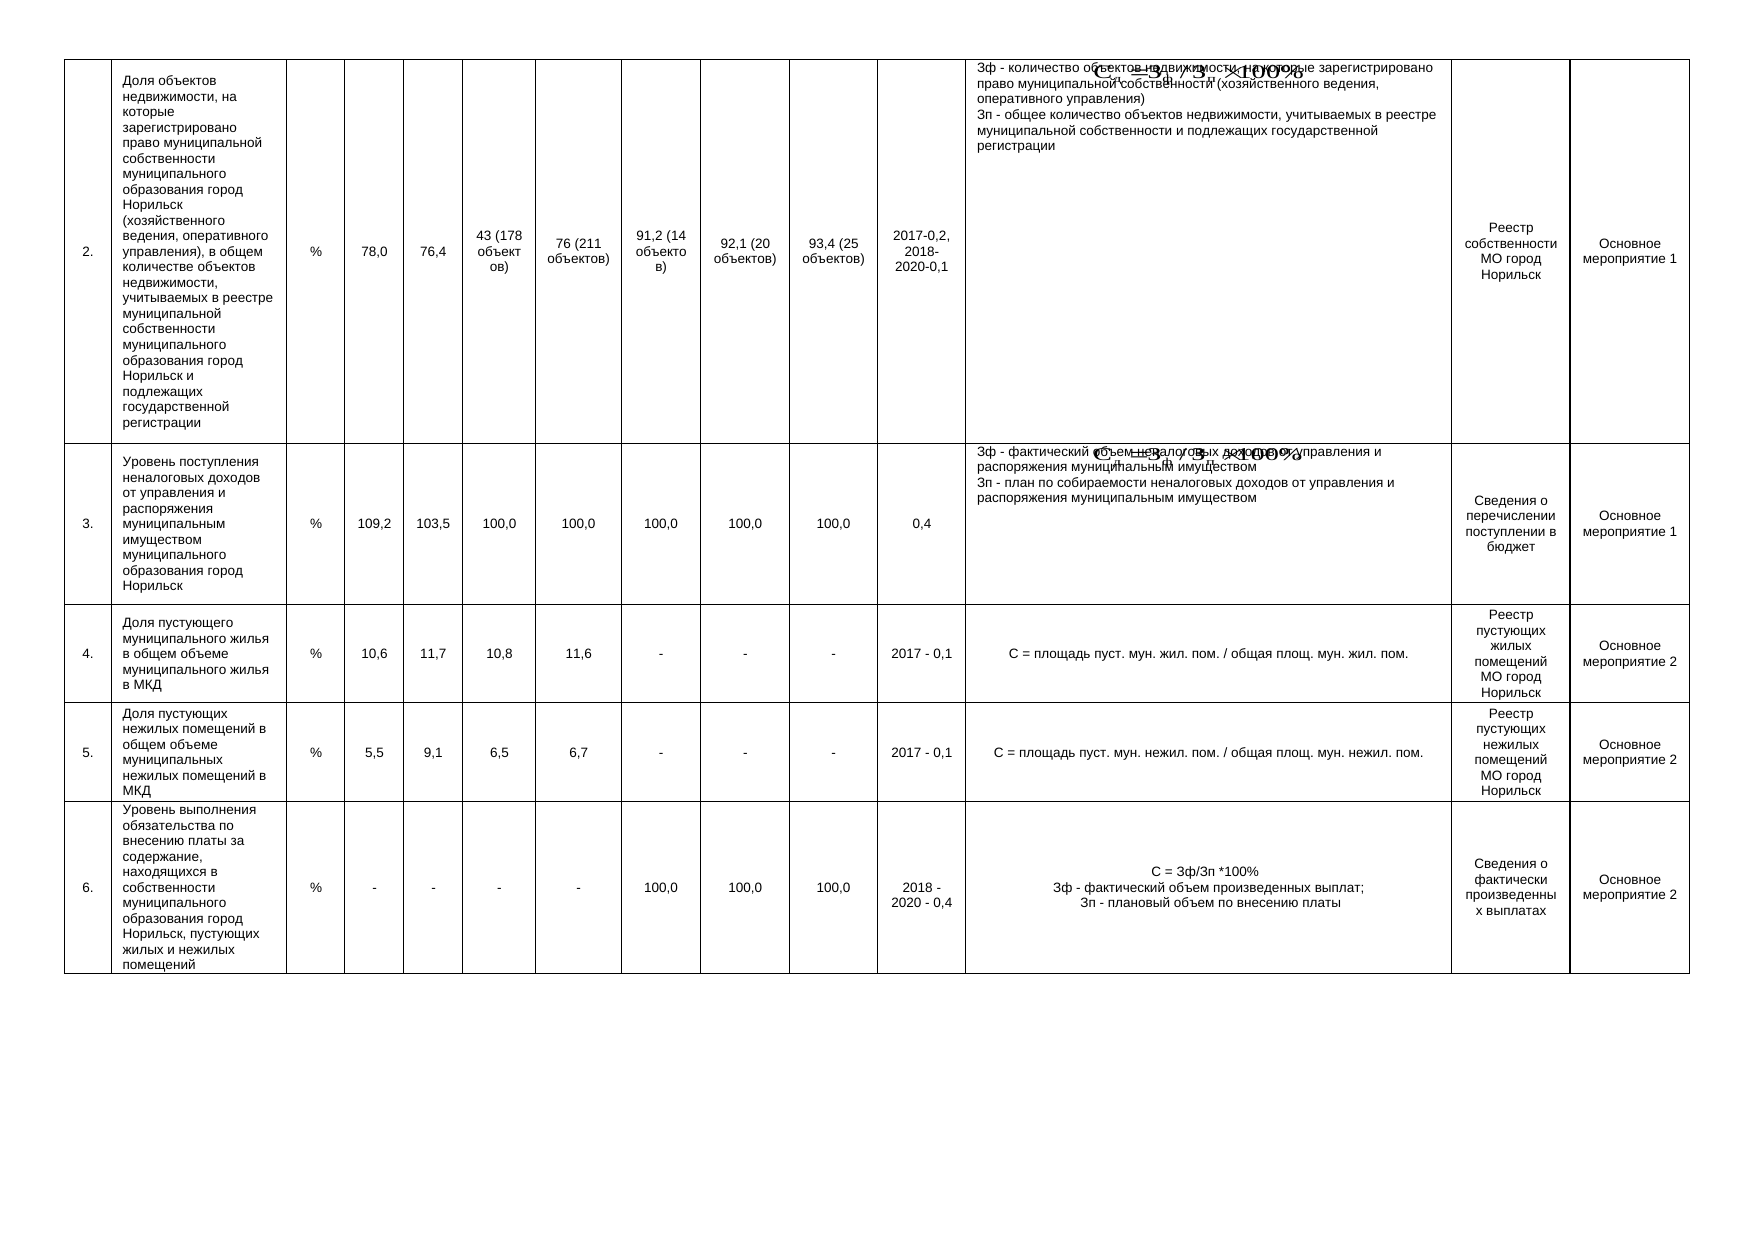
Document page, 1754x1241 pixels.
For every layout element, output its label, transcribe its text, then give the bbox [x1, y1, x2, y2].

table_cell Основное мероприятие 2 [1571, 802, 1689, 972]
table_cell - [701, 703, 789, 801]
table_cell 76 (211 объектов) [536, 60, 621, 442]
table_cell 11,7 [404, 605, 462, 702]
table_cell 103,5 [404, 444, 462, 604]
table_cell 3. [65, 444, 111, 604]
table_cell % [287, 605, 344, 702]
table_cell 100,0 [463, 444, 535, 604]
table_cell % [287, 802, 344, 972]
table_cell 43 (178 объектов) [463, 60, 535, 442]
table_cell - [622, 605, 700, 702]
table_cell 2018 - 2020 - 0,4 [878, 802, 965, 972]
table_cell 0,4 [878, 444, 965, 604]
table_cell 4. [65, 605, 111, 702]
table_cell Зф - фактический объем неналоговых доходов от управления и распоряжения муниципальным имуществом Зп - план по собираемости неналоговых доходов от управления и распоряжения муниципальным имуществом [966, 444, 1451, 604]
table_cell 10,6 [345, 605, 403, 702]
table_cell Доля пустующих нежилых помещений в общем объеме муниципальных нежилых помещений в МКД [112, 703, 286, 801]
table_cell С = Зф/Зп *100% Зф - фактический объем произведенных выплат; Зп - плановый объем по внесению платы [966, 802, 1451, 972]
table_cell Уровень выполнения обязательства по внесению платы за содержание, находящихся в собственности муниципального образования город Норильск, пустующих жилых и нежилых помещений [112, 802, 286, 972]
table_cell 76,4 [404, 60, 462, 442]
table_cell 93,4 (25 объектов) [790, 60, 877, 442]
table_cell - [463, 802, 535, 972]
table_cell 6,7 [536, 703, 621, 801]
table_cell Уровень поступления неналоговых доходов от управления и распоряжения муниципальным имуществом муниципального образования город Норильск [112, 444, 286, 604]
table_cell - [622, 703, 700, 801]
table_cell 100,0 [622, 444, 700, 604]
table_cell 91,2 (14 объектов) [622, 60, 700, 442]
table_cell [1452, 60, 1569, 442]
table_cell Доля объектов недвижимости, на которые зарегистрировано право муниципальной собственности муниципального образования город Норильск (хозяйственного ведения, оперативного управления), в общем количестве объектов недвижимости, учитываемых в реестре муниципальной собственности муниципального образования город Норильск и подлежащих государственной регистрации [112, 60, 286, 442]
table_cell 92,1 (20 объектов) [701, 60, 789, 442]
table_cell Основное мероприятие 2 [1571, 605, 1689, 702]
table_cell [1571, 60, 1689, 442]
table_cell Сведения о фактически произведенных выплатах [1452, 802, 1569, 972]
table_cell Реестр пустующих нежилых помещений МО город Норильск [1452, 703, 1569, 801]
table_cell % [287, 703, 344, 801]
table_cell 2. [65, 60, 111, 442]
table_cell 11,6 [536, 605, 621, 702]
table_cell - [701, 605, 789, 702]
table_cell 100,0 [536, 444, 621, 604]
table_cell С = площадь пуст. мун. жил. пом. / общая площ. мун. жил. пом. [966, 605, 1451, 702]
table_cell Доля пустующего муниципального жилья в общем объеме муниципального жилья в МКД [112, 605, 286, 702]
table_cell 10,8 [463, 605, 535, 702]
table_cell 100,0 [701, 444, 789, 604]
table_cell 2017 - 0,1 [878, 703, 965, 801]
table_cell - [790, 605, 877, 702]
table_cell 100,0 [701, 802, 789, 972]
table_cell - [404, 802, 462, 972]
table_cell % [287, 444, 344, 604]
table_cell 6. [65, 802, 111, 972]
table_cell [878, 60, 965, 442]
table_cell 6,5 [463, 703, 535, 801]
table_cell 100,0 [790, 802, 877, 972]
table_cell 2017 - 0,1 [878, 605, 965, 702]
table_cell С = площадь пуст. мун. нежил. пом. / общая площ. мун. нежил. пом. [966, 703, 1451, 801]
table_cell - [536, 802, 621, 972]
table_cell 100,0 [790, 444, 877, 604]
table_cell Реестр пустующих жилых помещений МО город Норильск [1452, 605, 1569, 702]
table_cell 100,0 [622, 802, 700, 972]
table_cell Сведения о перечислении поступлении в бюджет [1452, 444, 1569, 604]
table_cell Основное мероприятие 2 [1571, 703, 1689, 801]
table_cell % [287, 60, 344, 442]
table_cell Зф - количество объектов недвижимости, на которые зарегистрировано право муниципальной собственности (хозяйственного ведения, оперативного управления) Зп - общее количество объектов недвижимости, учитываемых в реестре муниципальной собственности и подлежащих государственной регистрации [966, 60, 1451, 442]
table_cell - [790, 703, 877, 801]
table_cell 109,2 [345, 444, 403, 604]
table_cell - [345, 802, 403, 972]
table_cell 5. [65, 703, 111, 801]
table_cell Основное мероприятие 1 [1571, 444, 1689, 604]
table_cell 9,1 [404, 703, 462, 801]
table_cell 5,5 [345, 703, 403, 801]
table_cell 78,0 [345, 60, 403, 442]
